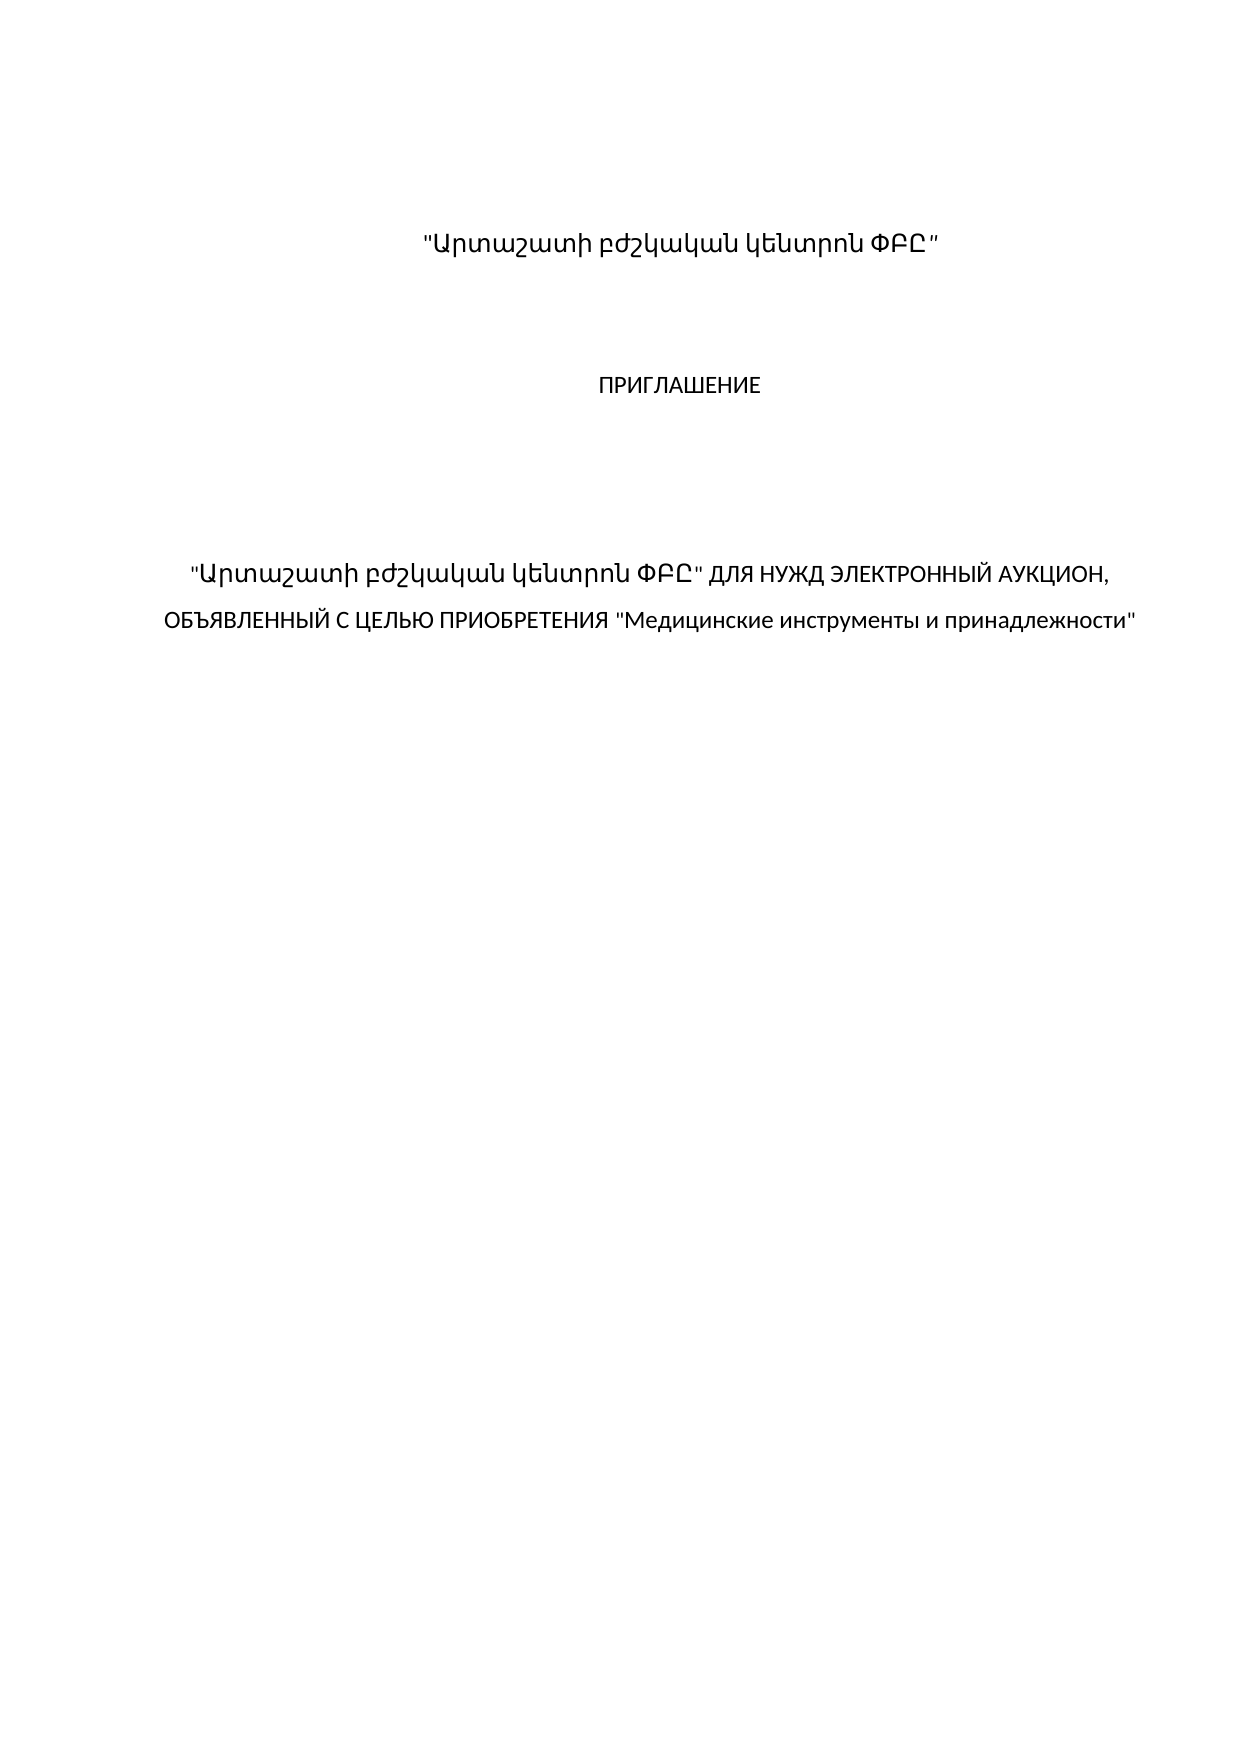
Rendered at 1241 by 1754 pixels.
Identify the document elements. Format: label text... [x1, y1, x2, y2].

text ПРИГЛАШЕНИЕ [148, 369, 1152, 400]
text ОБЪЯВЛЕННЫЙ С ЦЕЛЬЮ ПРИОБРЕТЕНИЯ "Медицинские инструменты и принадлежности" [148, 604, 1152, 634]
text "Արտաշատի բժշկական կենտրոն ՓԲԸ" [148, 228, 1152, 258]
text "Արտաշատի բժշկական կենտրոն ՓԲԸ" ДЛЯ НУЖД ЭЛЕКТРОННЫЙ АУКЦИОН, [148, 558, 1152, 589]
